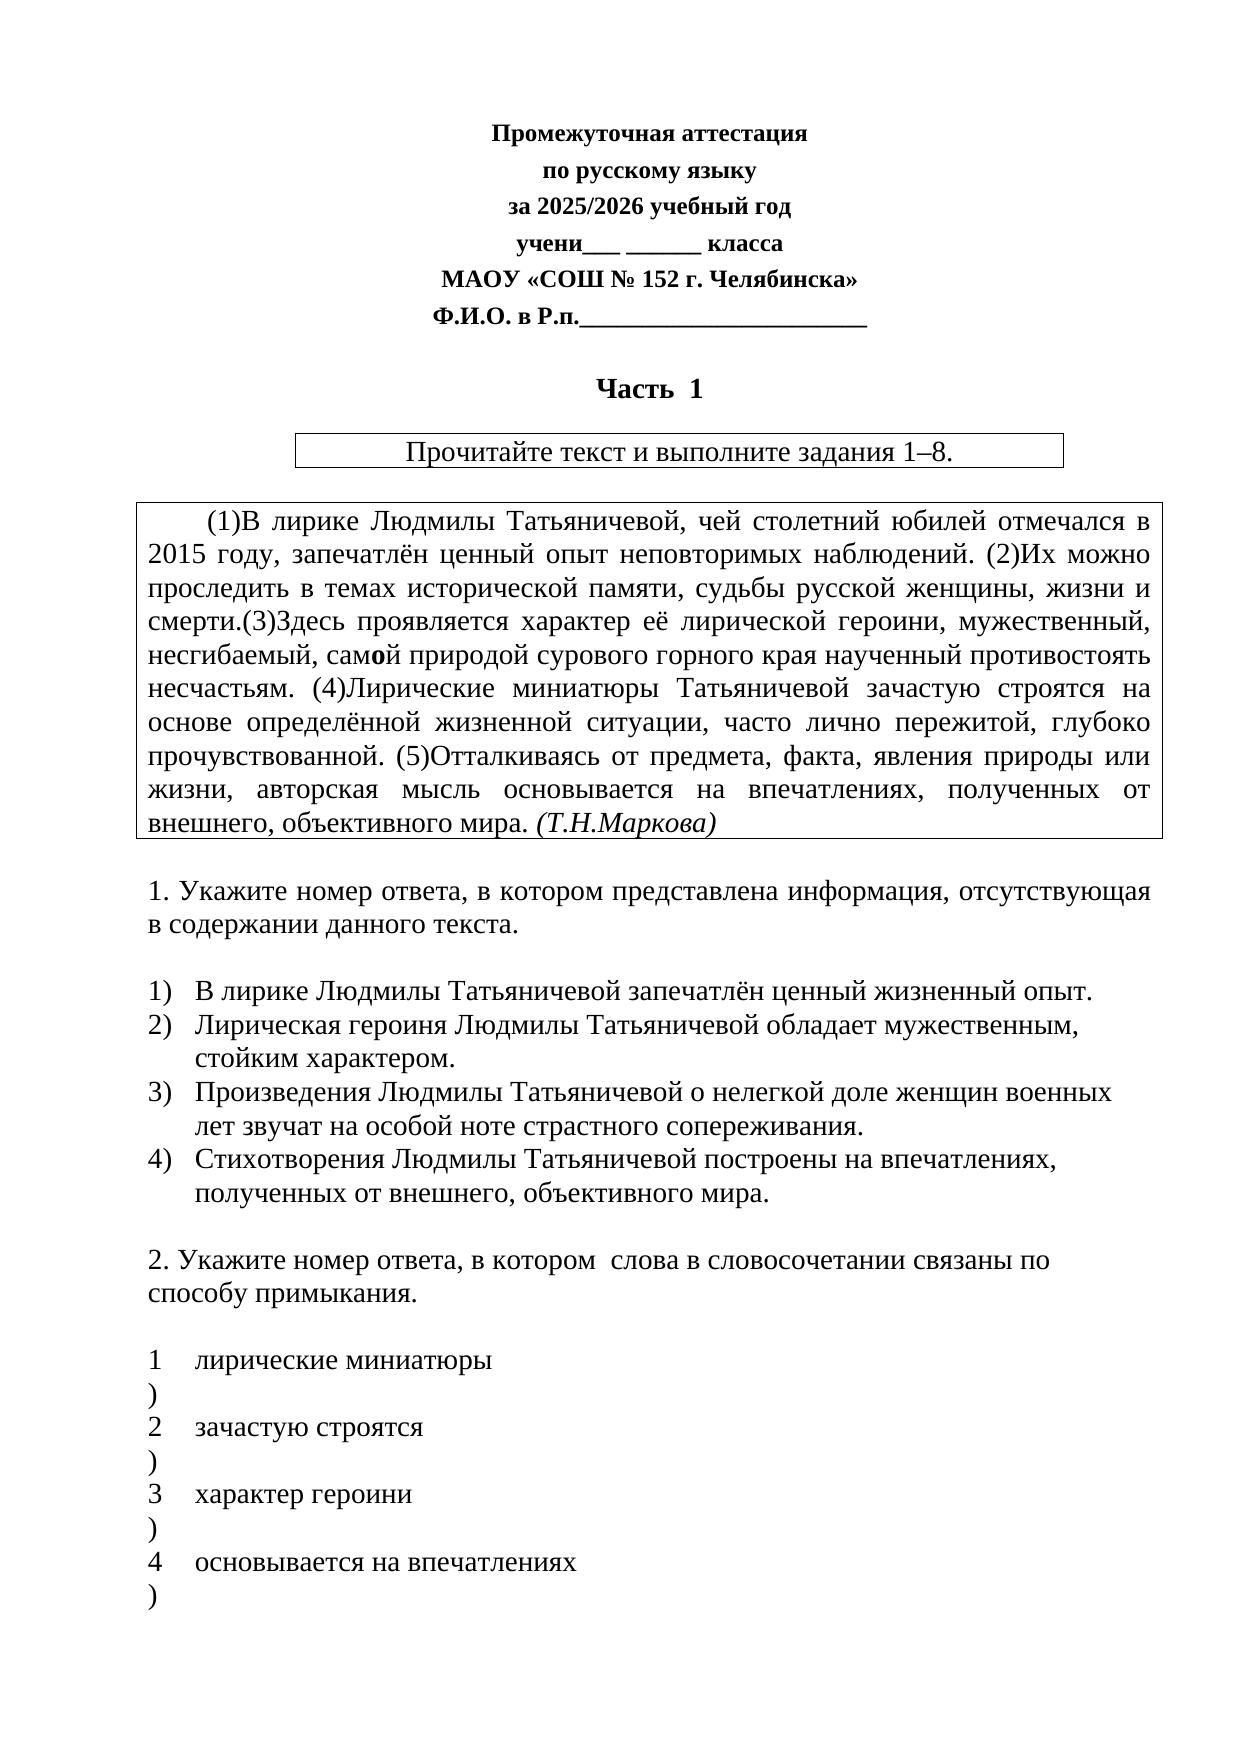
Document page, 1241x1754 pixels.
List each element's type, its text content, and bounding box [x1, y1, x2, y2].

text Часть 1 [148, 371, 1152, 404]
table_cell Лирическая героиня Людмилы Татьяничевой обладает мужественным, стойким характером. [183, 1007, 1163, 1074]
table_cell 3) [136, 1074, 183, 1141]
table_header Прочитайте текст и выполните задания 1–8. [296, 434, 1063, 467]
text учени___ ______ класса [148, 228, 1152, 257]
table_cell 4) [136, 1544, 183, 1611]
text Промежуточная аттестация [148, 118, 1152, 147]
text 1. Укажите номер ответа, в котором представлена информация, отсутствующая в содержании данного текста. [148, 873, 1152, 940]
text за 2025/2026 учебный год [148, 191, 1152, 220]
text МАОУ «СОШ № 152 г. Челябинска» [148, 264, 1152, 293]
table_cell 2) [136, 1007, 183, 1074]
table_cell зачастую строятся [183, 1410, 588, 1477]
table_cell 3) [136, 1477, 183, 1544]
table_cell 2) [136, 1410, 183, 1477]
table_header (1)В лирике Людмилы Татьяничевой, чей столетний юбилей отмечался в 2015 году, запечатлён ценный опыт неповторимых наблюдений. (2)Их можно проследить в темах исторической памяти, судьбы русской женщины, жизни и смерти.(3)Здесь проявляется характер её лирической героини, мужественный, несгибаемый, самой природой сурового горного края наученный противостоять несчастьям. (4)Лирические миниатюры Татьяничевой зачастую строятся на основе определённой жизненной ситуации, часто лично пережитой, глубоко прочувствованной. (5)Отталкиваясь от предмета, факта, явления природы или жизни, авторская мысль основывается на впечатлениях, полученных от внешнего, объективного мира. (Т.Н.Маркова) [137, 503, 1162, 838]
table_header В лирике Людмилы Татьяничевой запечатлён ценный жизненный опыт. [183, 974, 1163, 1007]
table_cell 4) [136, 1141, 183, 1208]
table_header 1) [136, 1343, 183, 1409]
text 2. Укажите номер ответа, в котором слова в словосочетании связаны по способу примыкания. [148, 1242, 1152, 1309]
table_cell Произведения Людмилы Татьяничевой о нелегкой доле женщин военных лет звучат на особой ноте страстного сопереживания. [183, 1074, 1163, 1141]
table_cell основывается на впечатлениях [183, 1544, 588, 1611]
text Ф.И.О. в Р.п._______________________ [148, 301, 1152, 330]
table_header 1) [136, 974, 183, 1007]
table_header лирические миниатюры [183, 1343, 588, 1409]
text по русскому языку [148, 155, 1152, 183]
table_cell характер героини [183, 1477, 588, 1544]
table_cell Стихотворения Людмилы Татьяничевой построены на впечатлениях, полученных от внешнего, объективного мира. [183, 1141, 1163, 1208]
